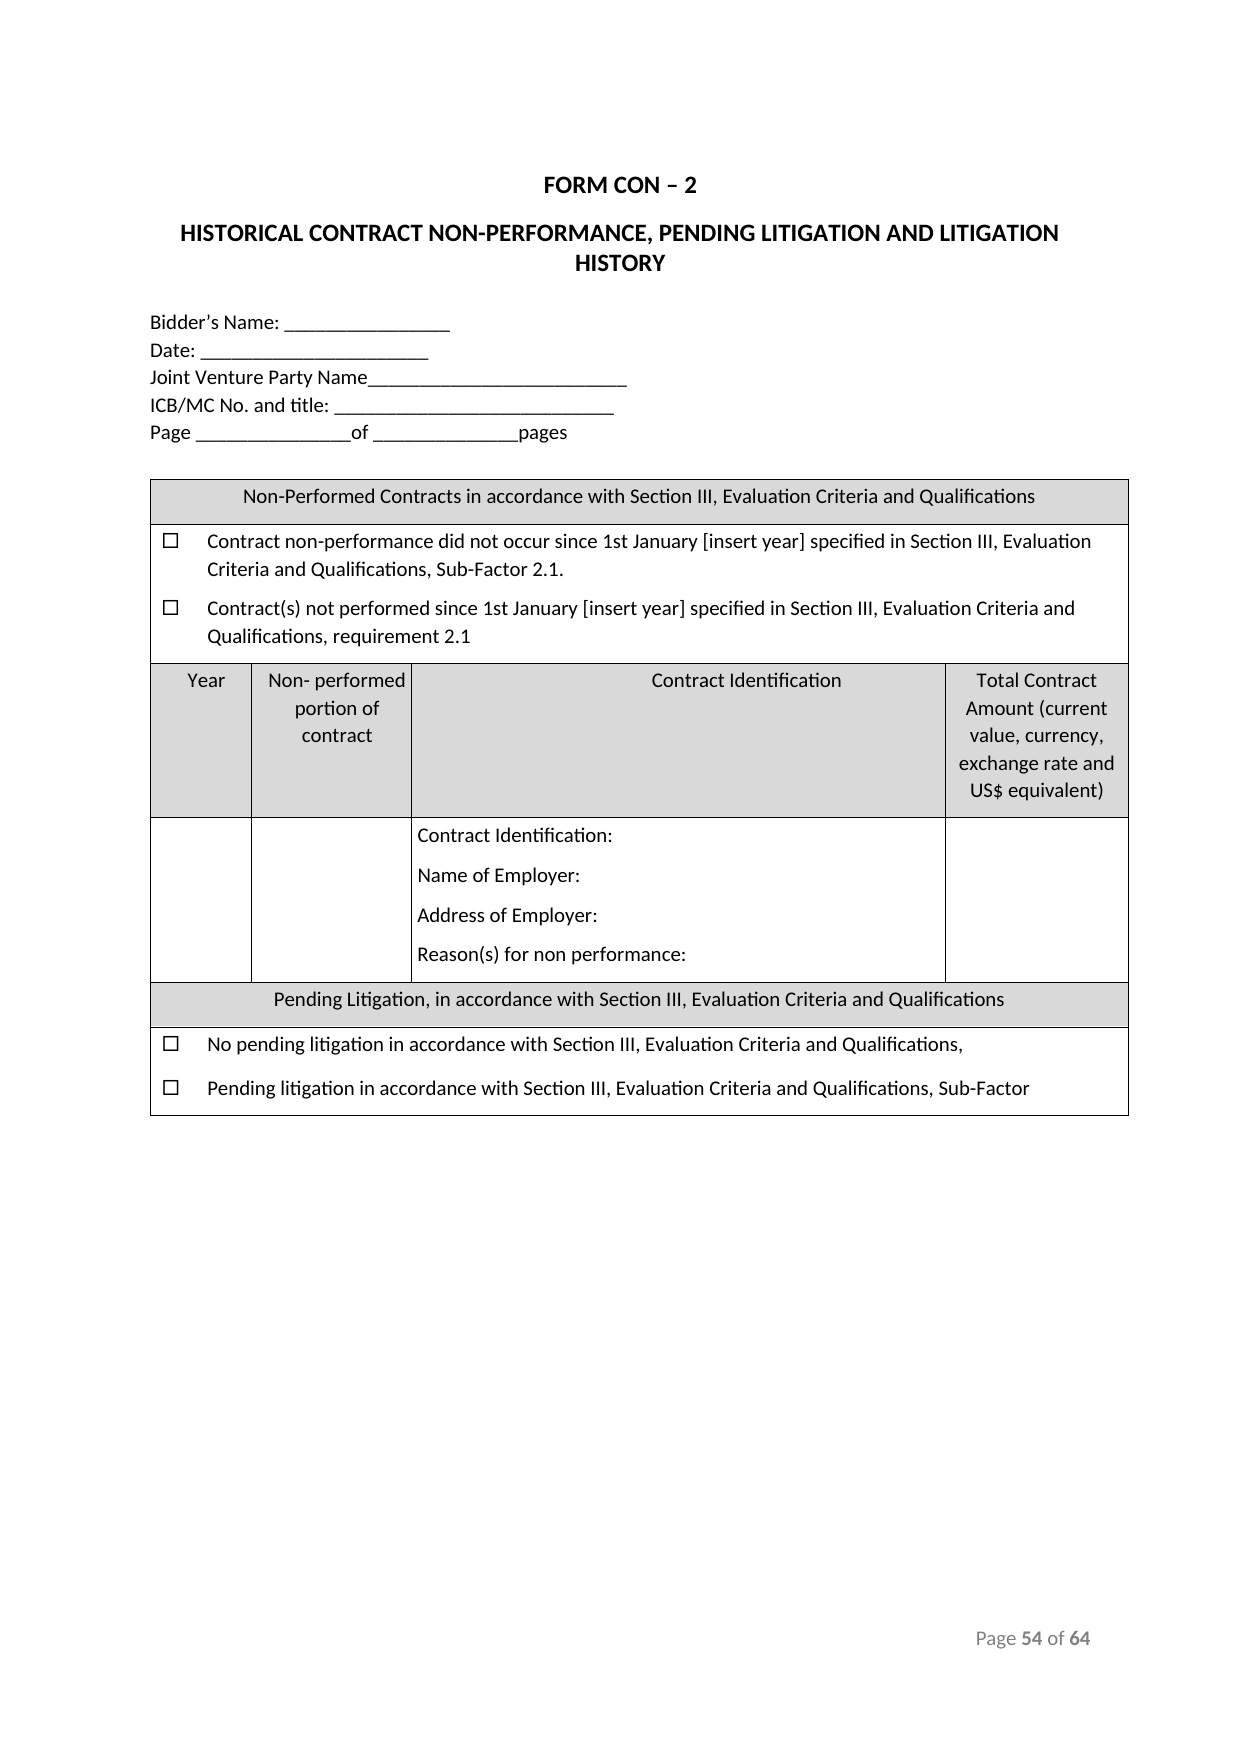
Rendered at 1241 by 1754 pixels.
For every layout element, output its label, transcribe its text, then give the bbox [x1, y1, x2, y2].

table_cell No pending litigation in accordance with Section III, Evaluation Criteria and Qualifications, [151, 1028, 1128, 1071]
table_cell Contract Identification [412, 664, 945, 817]
table_cell [946, 818, 1128, 982]
table_header Non-Performed Contracts in accordance with Section III, Evaluation Criteria and Qualifications [151, 480, 1128, 524]
table_cell Contract non-performance did not occur since 1st January [insert year] specified in Section III, Evaluation Criteria and Qualifications, Sub-Factor 2.1. Contract(s) not performed since 1st January [insert year] specified in Section III, Evaluation Criteria and Qualifications, requirement 2.1 [151, 525, 1128, 663]
table_cell Pending litigation in accordance with Section III, Evaluation Criteria and Qualifications, Sub-Factor [151, 1071, 1128, 1115]
text Bidder’s Name: ________________ Date: ______________________ Joint Venture Party Name_________________________ ICB/MC No. and title: ___________________________ Page _______________of ______________pages [150, 308, 1090, 445]
text FORM CON – 2 [150, 150, 1090, 200]
table_cell Contract Identification: Name of Employer: Address of Employer: Reason(s) for non performance: [412, 818, 945, 982]
table_cell Year [151, 664, 251, 817]
table_cell [151, 818, 251, 982]
table_cell Pending Litigation, in accordance with Section III, Evaluation Criteria and Qualifications [151, 983, 1128, 1026]
table_cell [252, 818, 411, 982]
table_cell Total Contract Amount (current value, currency, exchange rate and US$ equivalent) [946, 664, 1128, 817]
table_cell Non- performed portion of contract [252, 664, 411, 817]
subtitle HISTORICAL CONTRACT NON-PERFORMANCE, PENDING LITIGATION AND LITIGATION HISTORY [150, 217, 1090, 278]
